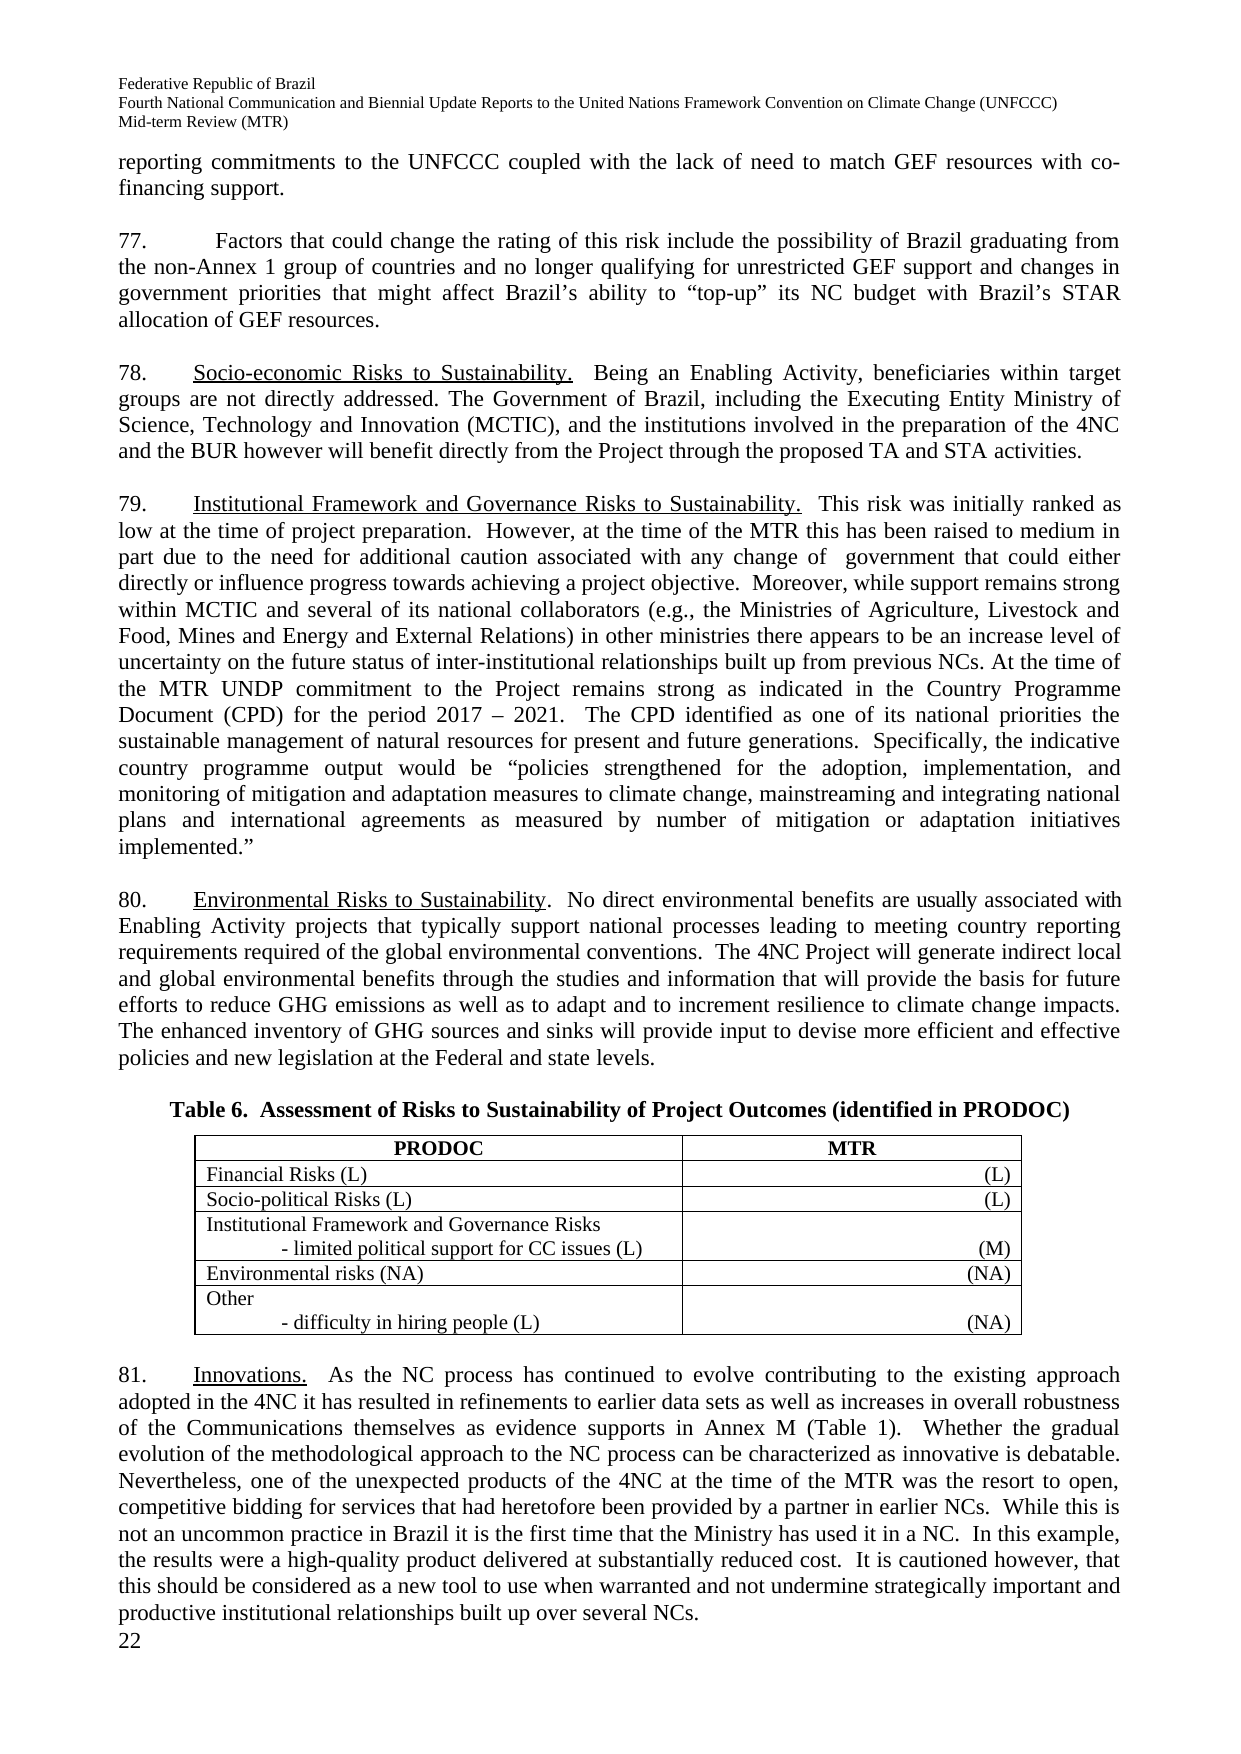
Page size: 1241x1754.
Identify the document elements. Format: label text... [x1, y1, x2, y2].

text Table 6. Assessment of Risks to Sustainability of Project Outcomes (identified in PRODOC) [118, 1096, 1122, 1123]
list Innovations. As the NC process has continued to evolve contributing to the existing approach adopted in the 4NC it has resulted in refinements to earlier data sets as well as increases in overall robustness of the Communications themselves as evidence supports in Annex M (Table 1). Whether the gradual evolution of the methodological approach to the NC process can be characterized as innovative is debatable. Nevertheless, one of the unexpected products of the 4NC at the time of the MTR was the resort to open, competitive bidding for services that had heretofore been provided by a partner in earlier NCs. While this is not an uncommon practice in Brazil it is the first time that the Ministry has used it in a NC. In this example, the results were a high-quality product delivered at substantially reduced cost. It is cautioned however, that this should be considered as a new tool to use when warranted and not undermine strategically important and productive institutional relationships built up over several NCs. [118, 1361, 1122, 1625]
list Institutional Framework and Governance Risks to Sustainability. This risk was initially ranked as low at the time of project preparation. However, at the time of the MTR this has been raised to medium in part due to the need for additional caution associated with any change of government that could either directly or influence progress towards achieving a project objective. Moreover, while support remains strong within MCTIC and several of its national collaborators (e.g., the Ministries of Agriculture, Livestock and Food, Mines and Energy and External Relations) in other ministries there appears to be an increase level of uncertainty on the future status of inter-institutional relationships built up from previous NCs. At the time of the MTR UNDP commitment to the Project remains strong as indicated in the Country Programme Document (CPD) for the period 2017 – 2021. The CPD identified as one of its national priorities the sustainable management of natural resources for present and future generations. Specifically, the indicative country programme output would be “policies strengthened for the adoption, implementation, and monitoring of mitigation and adaptation measures to climate change, mainstreaming and integrating national plans and international agreements as measured by number of mitigation or adaptation initiatives implemented.” [118, 490, 1122, 859]
table_cell (NA) [683, 1261, 1021, 1285]
table_cell (L) [683, 1187, 1021, 1211]
table_cell (NA) [683, 1286, 1021, 1334]
table_cell (M) [683, 1212, 1021, 1260]
table_cell Financial Risks (L) [196, 1161, 682, 1186]
table_cell Other - difficulty in hiring people (L) [196, 1286, 682, 1334]
table_header PRODOC [196, 1136, 682, 1160]
table_cell Environmental risks (NA) [196, 1261, 682, 1285]
table_cell Institutional Framework and Governance Risks - limited political support for CC issues (L) [196, 1212, 682, 1260]
table_header MTR [683, 1136, 1021, 1160]
table_cell (L) [683, 1161, 1021, 1186]
table_cell Socio-political Risks (L) [196, 1187, 682, 1211]
list Factors that could change the rating of this risk include the possibility of Brazil graduating from the non-Annex 1 group of countries and no longer qualifying for unrestricted GEF support and changes in government priorities that might affect Brazil’s ability to “top-up” its NC budget with Brazil’s STAR allocation of GEF resources. [118, 227, 1122, 332]
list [118, 148, 1122, 200]
list Socio-economic Risks to Sustainability. Being an Enabling Activity, beneficiaries within target groups are not directly addressed. The Government of Brazil, including the Executing Entity Ministry of Science, Technology and Innovation (MCTIC), and the institutions involved in the preparation of the 4NC and the BUR however will benefit directly from the Project through the proposed TA and STA activities. [118, 358, 1122, 464]
list Environmental Risks to Sustainability. No direct environmental benefits are usually associated with Enabling Activity projects that typically support national processes leading to meeting country reporting requirements required of the global environmental conventions. The 4NC Project will generate indirect local and global environmental benefits through the studies and information that will provide the basis for future efforts to reduce GHG emissions as well as to adapt and to increment resilience to climate change impacts. The enhanced inventory of GHG sources and sinks will provide input to devise more efficient and effective policies and new legislation at the Federal and state levels. [118, 886, 1122, 1070]
